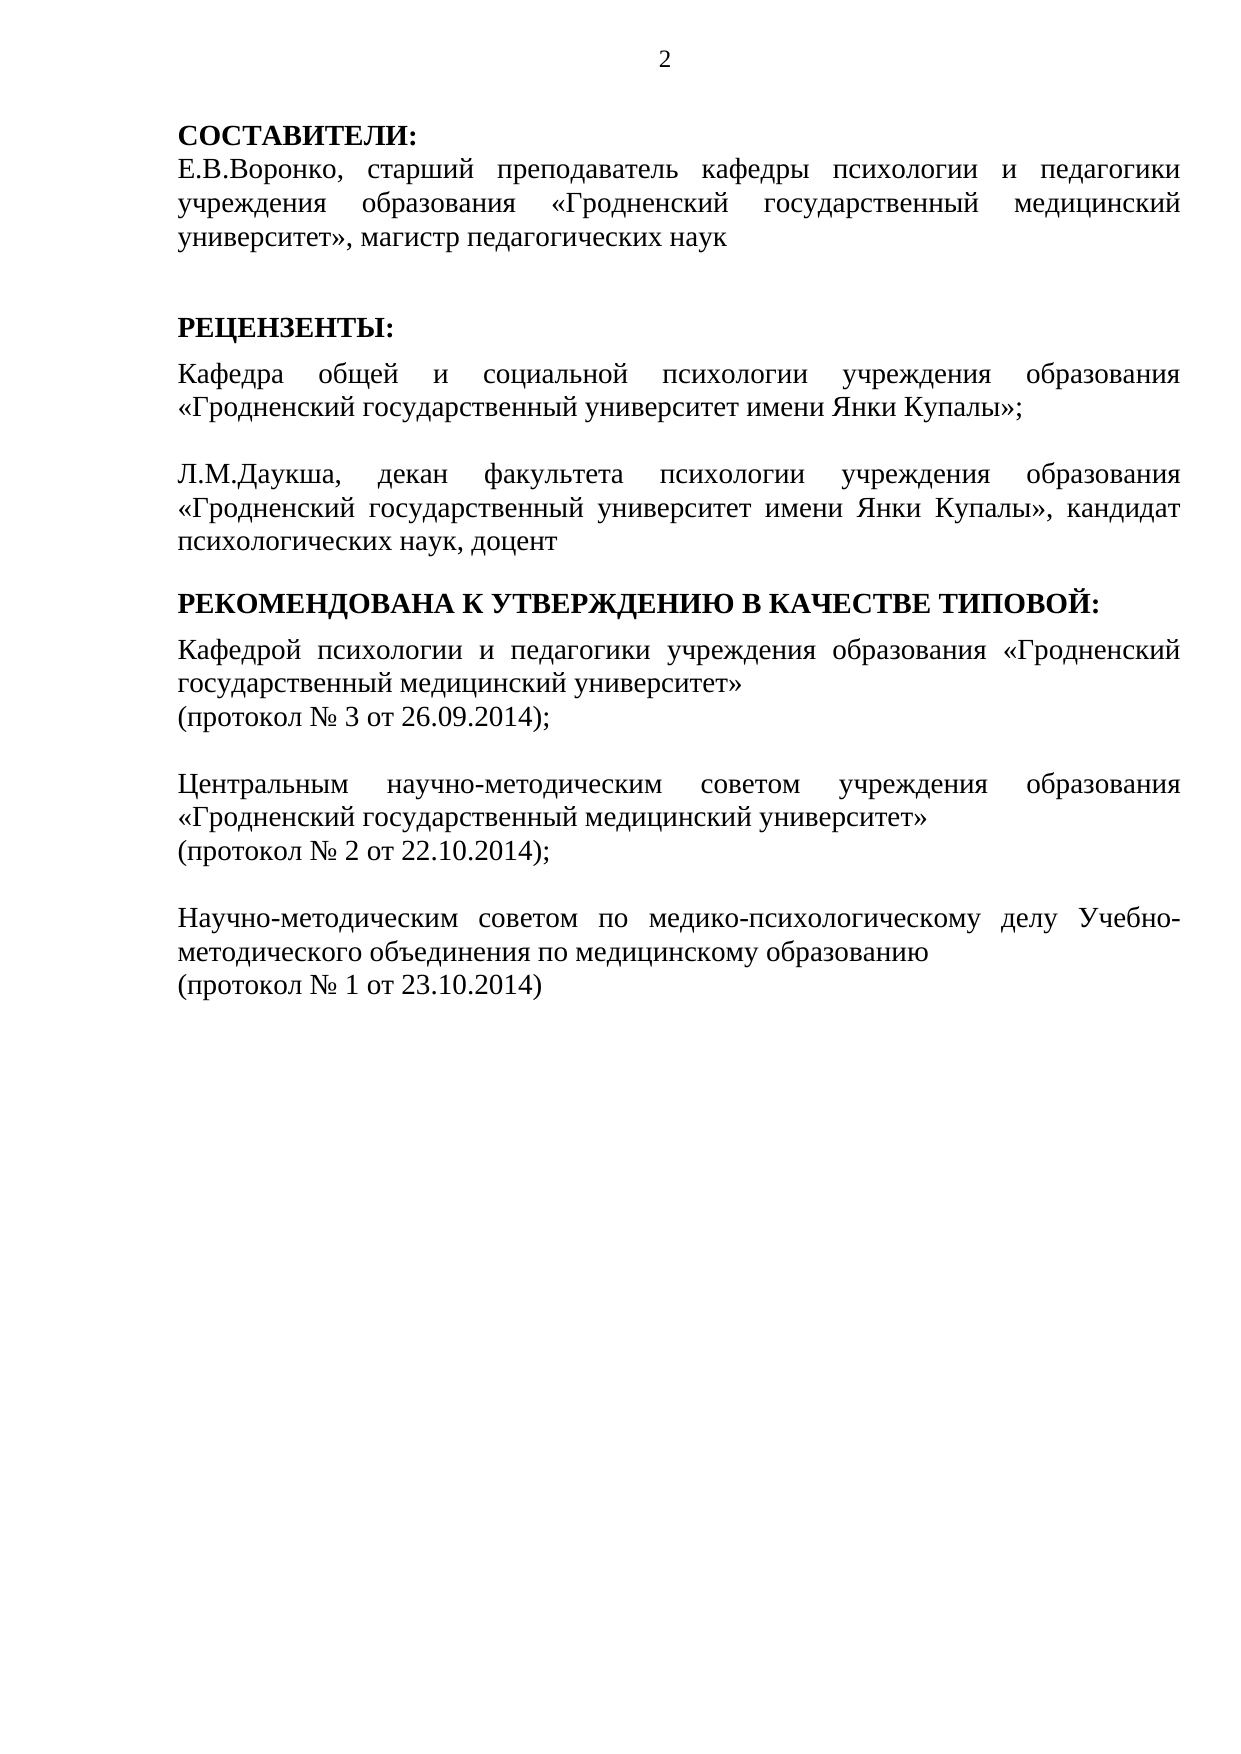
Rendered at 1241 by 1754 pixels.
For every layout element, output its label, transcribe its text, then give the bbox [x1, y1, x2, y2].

text Научно-методическим советом по медико-психологическому делу Учебно-методического объединения по медицинскому образованию [177, 900, 1181, 967]
text (протокол № 1 от 23.10.2014) [177, 967, 1181, 1001]
text Кафедрой психологии и педагогики учреждения образования «Гродненский государственный медицинский университет» [177, 632, 1181, 699]
text Л.М.Даукша, декан факультета психологии учреждения образования «Гродненский государственный университет имени Янки Купалы», кандидат психологических наук, доцент [177, 456, 1181, 557]
subtitle РЕКОМЕНДОВАНА К УТВЕРЖДЕНИЮ В КАЧЕСТВЕ ТИПОВОЙ: [177, 586, 1181, 619]
text (протокол № 3 от 26.09.2014); [177, 699, 1181, 732]
text Центральным научно-методическим советом учреждения образования «Гродненский государственный медицинский университет» [177, 766, 1181, 833]
text Рецензенты: [177, 310, 1181, 343]
text Е.В.Воронко, старший преподаватель кафедры психологии и педагогики учреждения образования «Гродненский государственный медицинский университет», магистр педагогических наук [177, 152, 1181, 252]
text Кафедра общей и социальной психологии учреждения образования «Гродненский государственный университет имени Янки Купалы»; [177, 356, 1181, 423]
text (протокол № 2 от 22.10.2014); [177, 833, 1181, 867]
